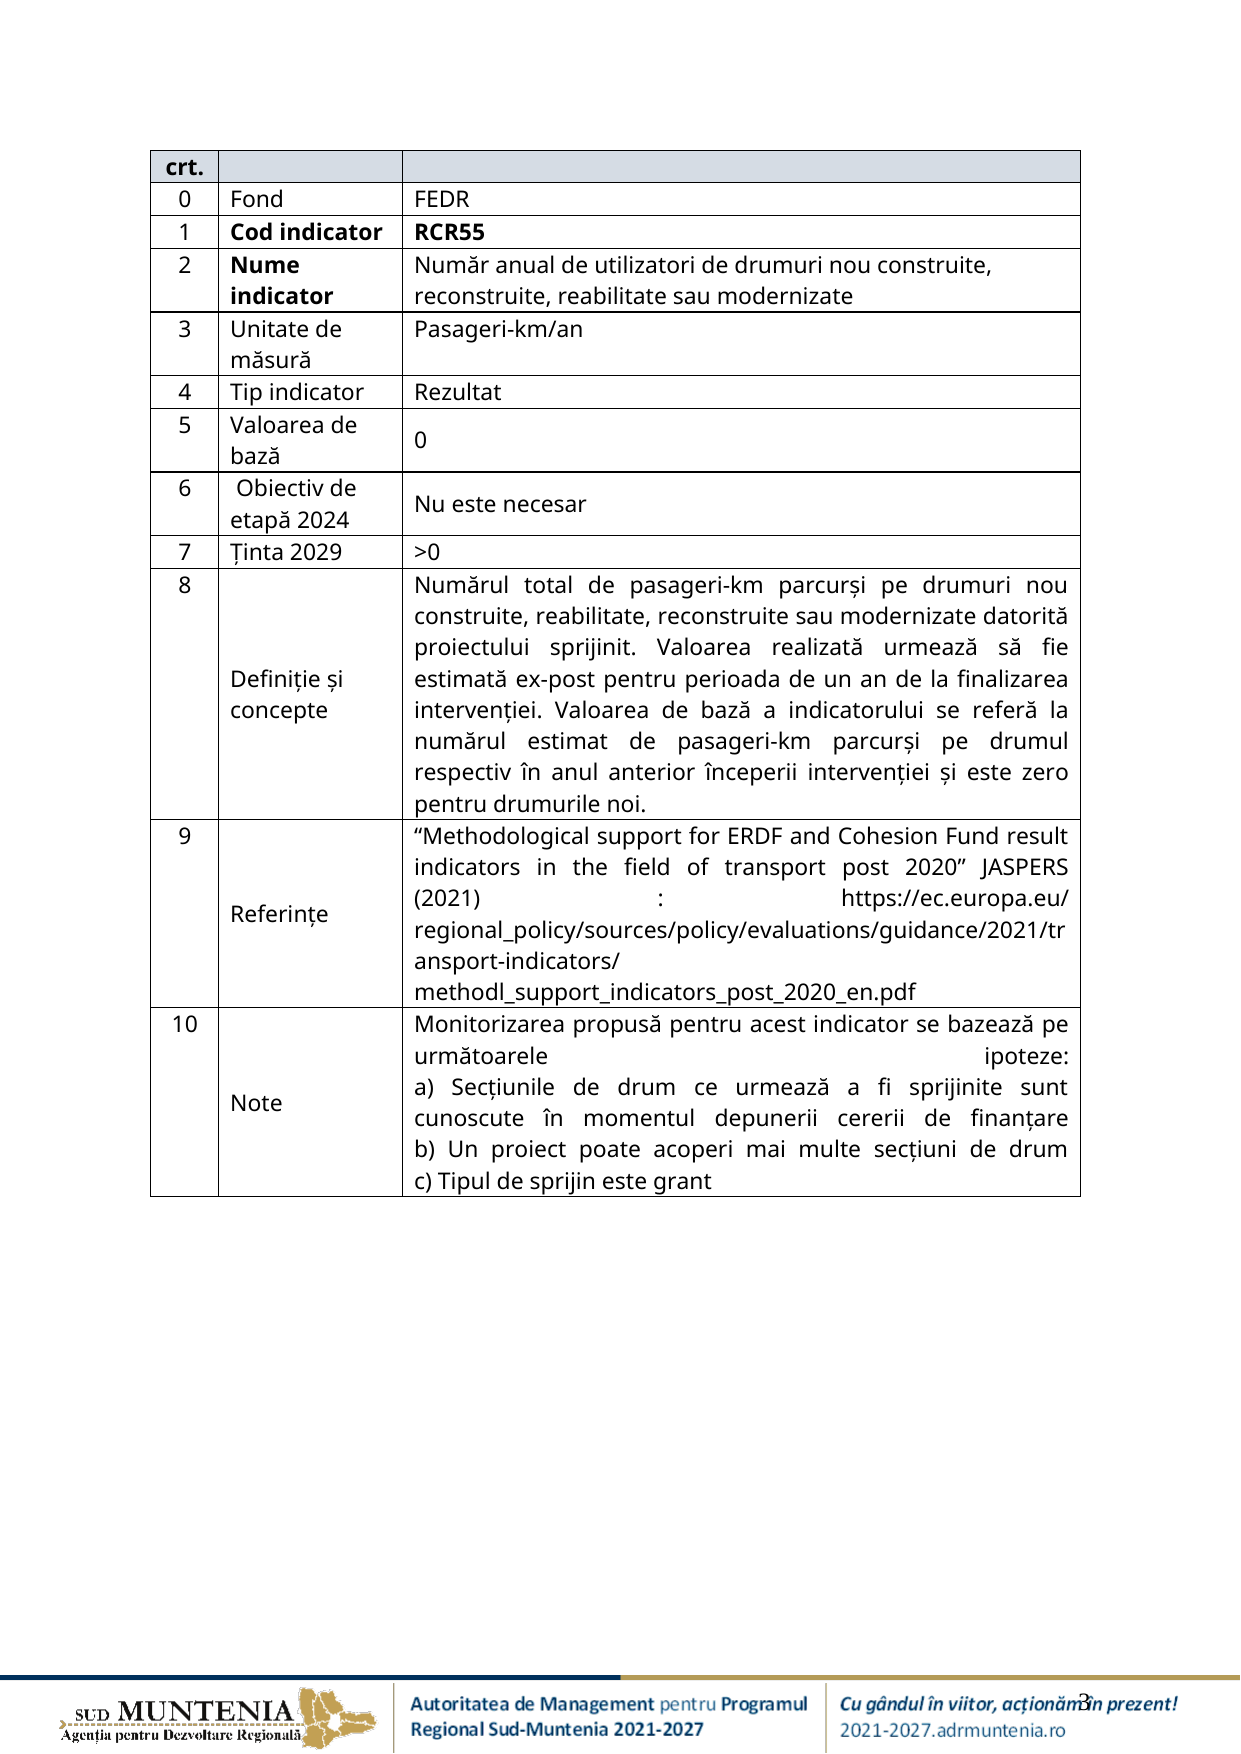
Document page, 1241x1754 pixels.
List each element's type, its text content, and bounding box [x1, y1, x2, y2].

table_cell Numărul total de pasageri-km parcurși pe drumuri nou construite, reabilitate, reconstruite sau modernizate datorită proiectului sprijinit. Valoarea realizată urmează să fie estimată ex-post pentru perioada de un an de la finalizarea intervenției. Valoarea de bază a indicatorului se referă la numărul estimat de pasageri-km parcurși pe drumul respectiv în anul anterior începerii intervenției și este zero pentru drumurile noi. [403, 569, 1080, 819]
table_cell Rezultat [403, 376, 1080, 408]
table_cell Fond [219, 183, 402, 215]
table_cell Nu este necesar [403, 473, 1080, 535]
table_cell 7 [151, 536, 218, 568]
table_cell Definiție și concepte [219, 569, 402, 819]
table_cell 5 [151, 409, 218, 471]
table_cell Cod indicator [219, 216, 402, 248]
table_cell >0 [403, 536, 1080, 568]
table_header Domeniu [219, 151, 402, 182]
table_cell 9 [151, 820, 218, 1007]
table_cell 2 [151, 249, 218, 311]
table_cell Tip indicator [219, 376, 402, 408]
table_cell 0 [151, 183, 218, 215]
table_cell Nume indicator [219, 249, 402, 311]
table_cell 8 [151, 569, 218, 819]
table_cell Note [219, 1008, 402, 1196]
table_cell Obiectiv de etapă 2024 [219, 473, 402, 535]
table_cell 6 [151, 473, 218, 535]
table_cell 3 [151, 313, 218, 375]
table_cell Monitorizarea propusă pentru acest indicator se bazează pe următoarele ipoteze: a) Secțiunile de drum ce urmează a fi sprijinite sunt cunoscute în momentul depunerii cererii de finanțare b) Un proiect poate acoperi mai multe secțiuni de drum c) Tipul de sprijin este grant [403, 1008, 1080, 1196]
table_cell Unitate de măsură [219, 313, 402, 375]
picture [0, 1675, 1241, 1754]
table_cell RCR55 [403, 216, 1080, 248]
table_cell FEDR [403, 183, 1080, 215]
table_cell Valoarea de bază [219, 409, 402, 471]
table_cell Număr anual de utilizatori de drumuri nou construite, reconstruite, reabilitate sau modernizate [403, 249, 1080, 311]
table_cell 10 [151, 1008, 218, 1196]
table_cell 4 [151, 376, 218, 408]
table_header Detalii [403, 151, 1080, 182]
table_cell Ținta 2029 [219, 536, 402, 568]
table_cell 1 [151, 216, 218, 248]
table_cell “Methodological support for ERDF and Cohesion Fund result indicators in the field of transport post 2020” JASPERS (2021) : https://ec.europa.eu/ regional_policy/sources/policy/evaluations/guidance/2021/transport-indicators/ methodl_support_indicators_post_2020_en.pdf [403, 820, 1080, 1007]
table_header Nr. crt. [151, 151, 218, 182]
table_cell 0 [403, 409, 1080, 471]
table_cell Referințe [219, 820, 402, 1007]
table_cell Pasageri-km/an [403, 313, 1080, 375]
